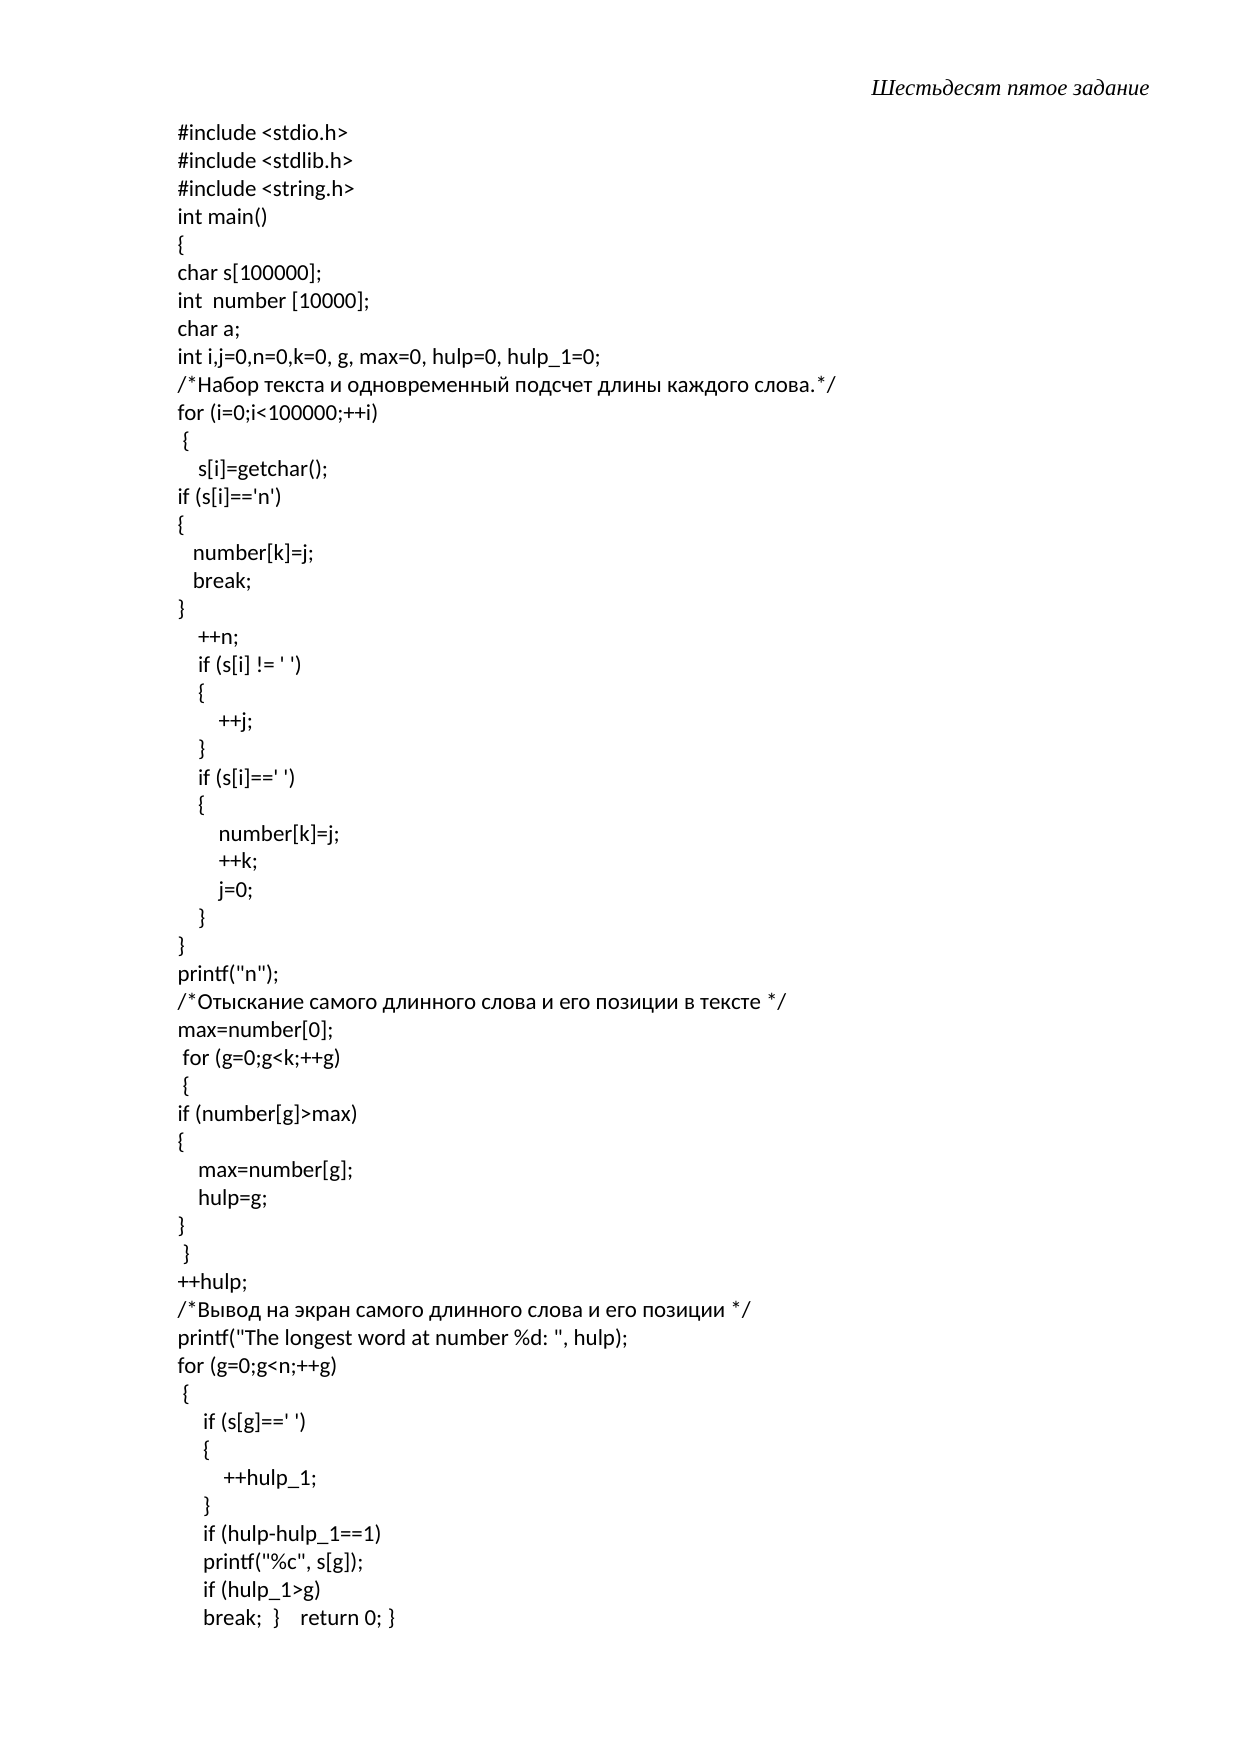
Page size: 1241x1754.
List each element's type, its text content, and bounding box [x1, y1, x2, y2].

text { [177, 1435, 1152, 1463]
text ++j; [177, 707, 1152, 734]
text for (g=0;g<n;++g) [177, 1351, 1152, 1379]
text char a; [177, 314, 1152, 342]
text printf("The longest word at number %d: ", hulp); [177, 1323, 1152, 1351]
text int main() [177, 202, 1152, 230]
text ++hulp_1; [177, 1463, 1152, 1491]
text } [177, 594, 1152, 622]
text number[k]=j; [177, 819, 1152, 847]
text /*Вывод на экран самого длинного слова и его позиции */ [177, 1295, 1152, 1323]
text { [177, 791, 1152, 819]
text } [177, 903, 1152, 931]
text { [177, 1379, 1152, 1407]
text break; [177, 566, 1152, 594]
text { [177, 230, 1152, 258]
text { [177, 678, 1152, 707]
text } [177, 1211, 1152, 1239]
text number[k]=j; [177, 538, 1152, 566]
text /*Набор текста и одновременный подсчет длины каждого слова.*/ [177, 370, 1152, 398]
text if (hulp-hulp_1==1) [177, 1519, 1152, 1547]
text if (s[i]=='n') [177, 482, 1152, 510]
text printf("n"); [177, 959, 1152, 987]
text if (number[g]>max) [177, 1099, 1152, 1127]
text max=number[0]; [177, 1015, 1152, 1043]
text ++hulp; [177, 1267, 1152, 1295]
text hulp=g; [177, 1183, 1152, 1211]
text /*Отыскание самого длинного слова и его позиции в тексте */ [177, 987, 1152, 1015]
text #include <string.h> [177, 174, 1152, 202]
text for (i=0;i<100000;++i) [177, 398, 1152, 426]
text ++k; [177, 847, 1152, 875]
text if (s[i] != ' ') [177, 651, 1152, 678]
text ++n; [177, 622, 1152, 651]
text j=0; [177, 875, 1152, 903]
text } [177, 734, 1152, 763]
text { [177, 1127, 1152, 1155]
text #include <stdio.h> [177, 118, 1152, 146]
text for (g=0;g<k;++g) [177, 1043, 1152, 1071]
text #include <stdlib.h> [177, 146, 1152, 174]
text int i,j=0,n=0,k=0, g, max=0, hulp=0, hulp_1=0; [177, 342, 1152, 370]
text } [177, 1239, 1152, 1267]
text s[i]=getchar(); [177, 454, 1152, 482]
text { [177, 510, 1152, 538]
text { [177, 1071, 1152, 1099]
text char s[100000]; [177, 258, 1152, 286]
text { [177, 426, 1152, 454]
text if (s[i]==' ') [177, 763, 1152, 791]
text max=number[g]; [177, 1155, 1152, 1183]
text } [177, 931, 1152, 959]
text if (hulp_1>g) [177, 1575, 1152, 1603]
text } [177, 1491, 1152, 1519]
text printf("%c", s[g]); [177, 1547, 1152, 1575]
text break; } return 0; } [177, 1603, 1152, 1631]
text if (s[g]==' ') [177, 1407, 1152, 1435]
text int number [10000]; [177, 286, 1152, 314]
